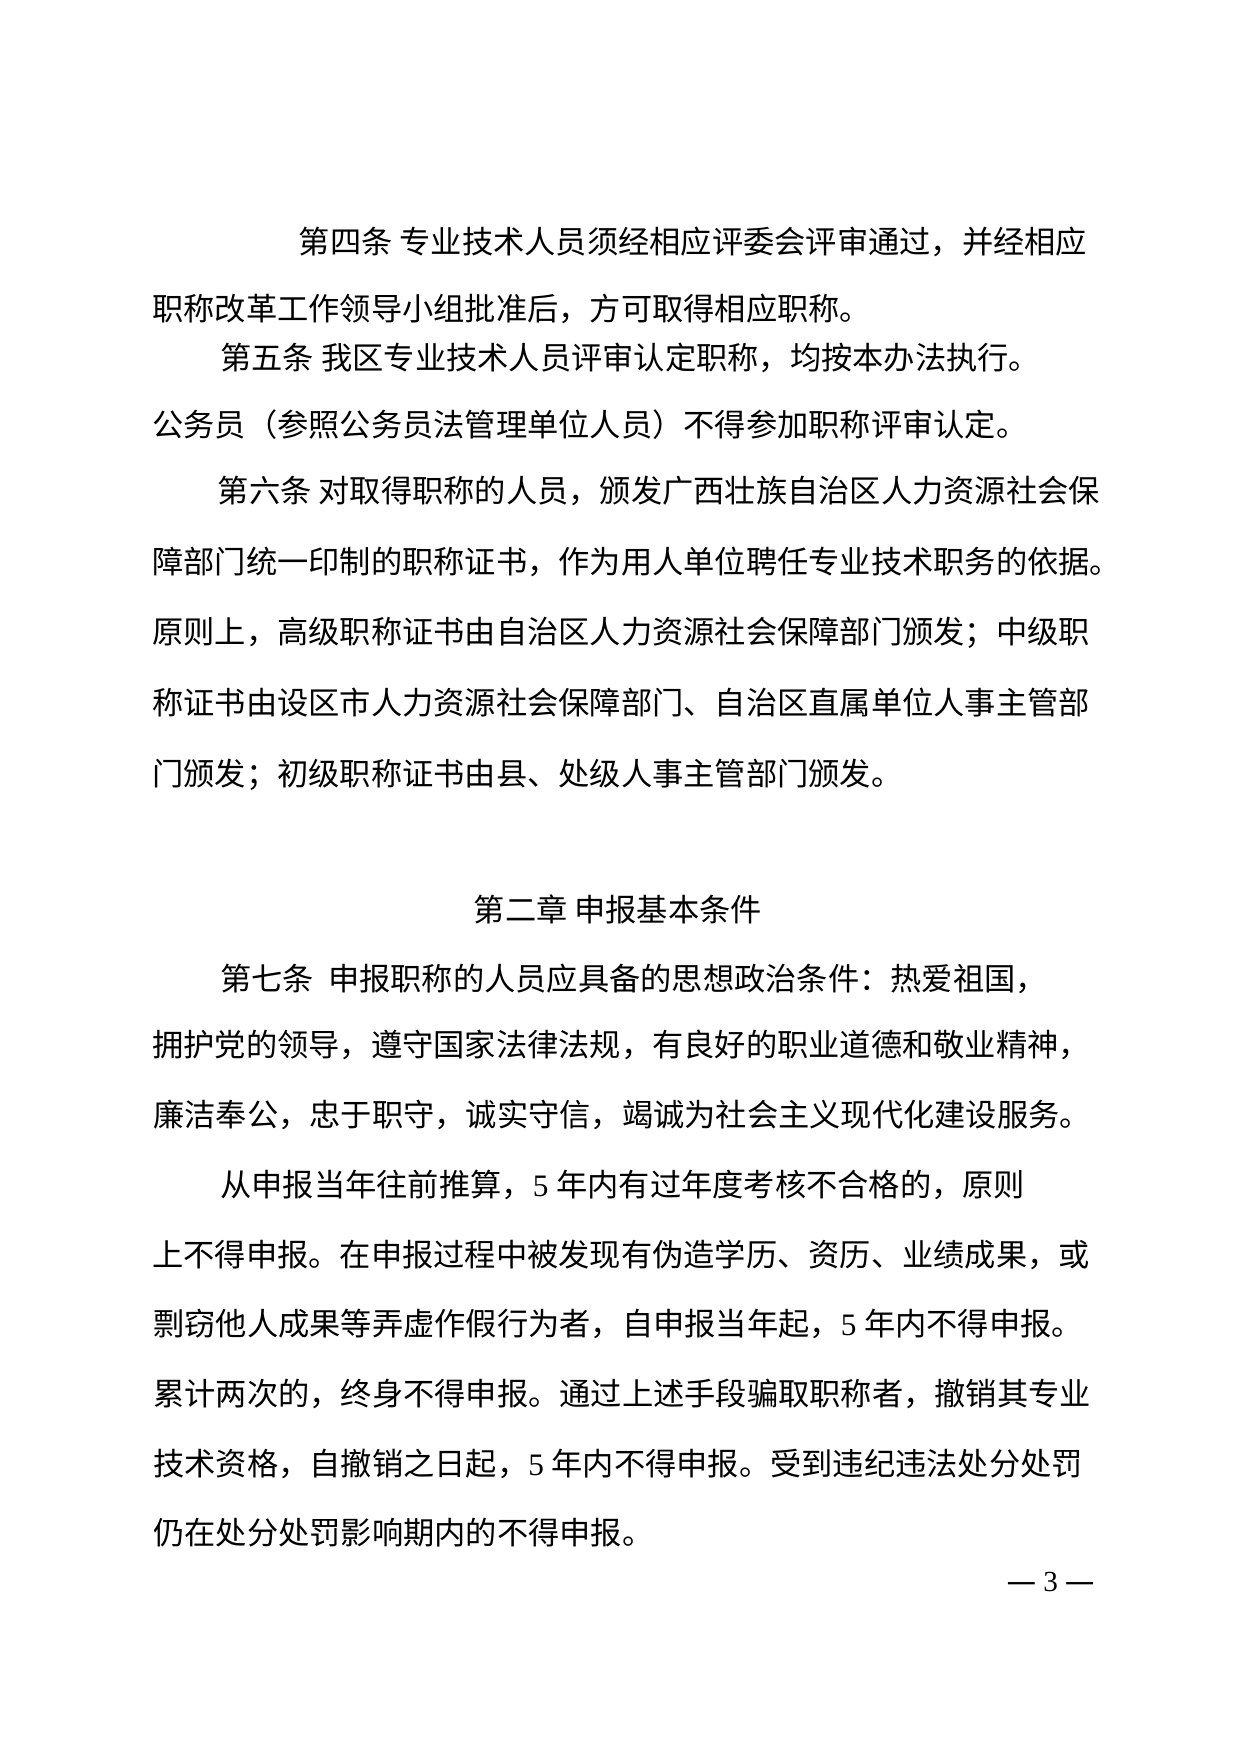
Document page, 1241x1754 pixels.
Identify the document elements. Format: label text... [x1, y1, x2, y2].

text 从申报当年往前推算，5 年内有过年度考核不合格的，原则 [220, 1160, 1102, 1205]
text 第六条 对取得职称的人员，颁发广西壮族自治区人力资源社会保障部门统一印制的职称证书，作为用人单位聘任专业技术职务的依据。原则上，高级职称证书由自治区人力资源社会保障部门颁发；中级职称证书由设区市人力资源社会保障部门、自治区直属单位人事主管部门颁发；初级职称证书由县、处级人事主管部门颁发。 [152, 467, 1102, 794]
text 职称改革工作领导小组批准后，方可取得相应职称。 [152, 284, 1102, 329]
text 公务员（参照公务员法管理单位人员）不得参加职称评审认定。 [152, 400, 1102, 445]
text 第七条 申报职称的人员应具备的思想政治条件：热爱祖国， [220, 954, 1102, 999]
text 第五条 我区专业技术人员评审认定职称，均按本办法执行。 [220, 333, 1102, 379]
subtitle 第二章 申报基本条件 [153, 885, 1081, 930]
text 拥护党的领导，遵守国家法律法规，有良好的职业道德和敬业精神，廉洁奉公，忠于职守，诚实守信，竭诚为社会主义现代化建设服务。 [152, 1020, 1102, 1135]
text 上不得申报。在申报过程中被发现有伪造学历、资历、业绩成果，或剽窃他人成果等弄虚作假行为者，自申报当年起，5 年内不得申报。累计两次的，终身不得申报。通过上述手段骗取职称者，撤销其专业技术资格，自撤销之日起，5 年内不得申报。受到违纪违法处分处罚仍在处分处罚影响期内的不得申报。 [152, 1230, 1102, 1553]
text 第四条 专业技术人员须经相应评委会评审通过，并经相应 [153, 218, 1087, 263]
